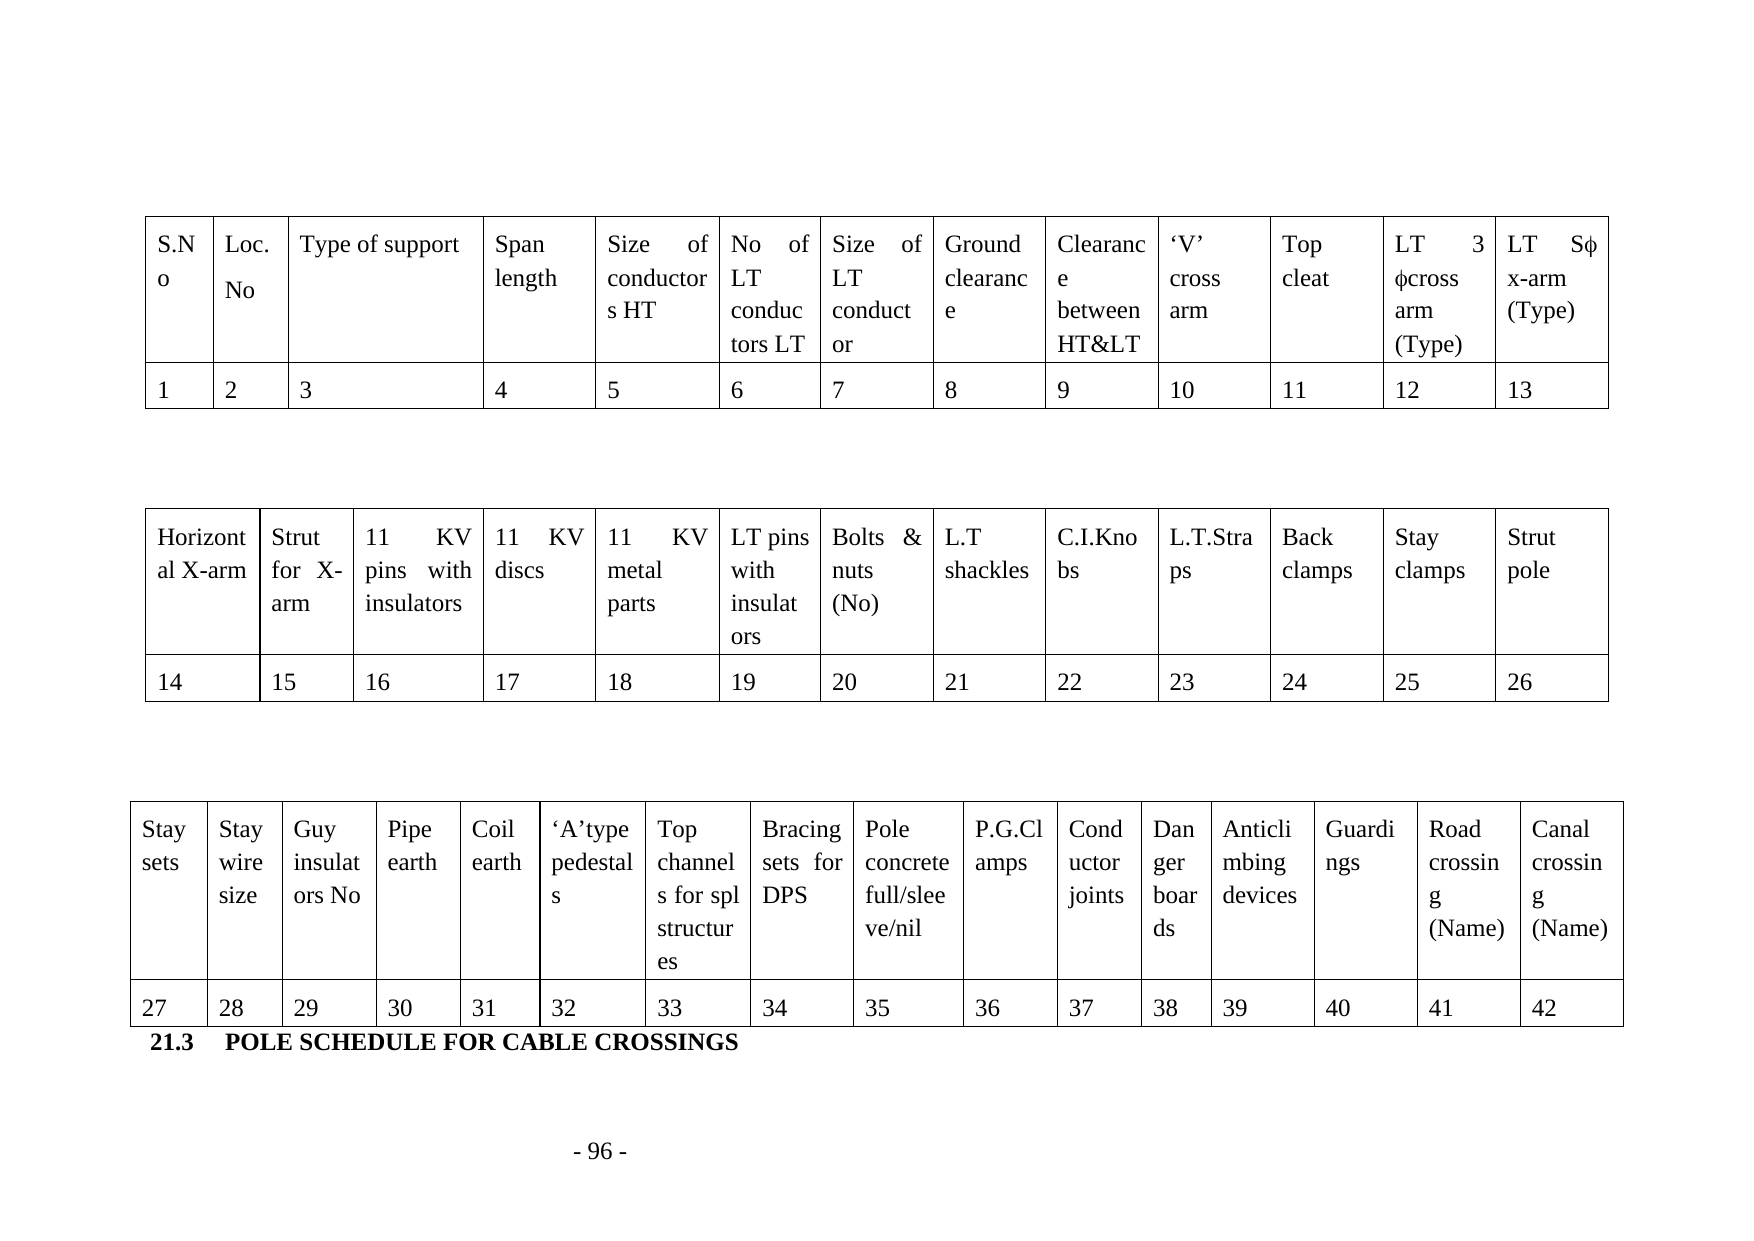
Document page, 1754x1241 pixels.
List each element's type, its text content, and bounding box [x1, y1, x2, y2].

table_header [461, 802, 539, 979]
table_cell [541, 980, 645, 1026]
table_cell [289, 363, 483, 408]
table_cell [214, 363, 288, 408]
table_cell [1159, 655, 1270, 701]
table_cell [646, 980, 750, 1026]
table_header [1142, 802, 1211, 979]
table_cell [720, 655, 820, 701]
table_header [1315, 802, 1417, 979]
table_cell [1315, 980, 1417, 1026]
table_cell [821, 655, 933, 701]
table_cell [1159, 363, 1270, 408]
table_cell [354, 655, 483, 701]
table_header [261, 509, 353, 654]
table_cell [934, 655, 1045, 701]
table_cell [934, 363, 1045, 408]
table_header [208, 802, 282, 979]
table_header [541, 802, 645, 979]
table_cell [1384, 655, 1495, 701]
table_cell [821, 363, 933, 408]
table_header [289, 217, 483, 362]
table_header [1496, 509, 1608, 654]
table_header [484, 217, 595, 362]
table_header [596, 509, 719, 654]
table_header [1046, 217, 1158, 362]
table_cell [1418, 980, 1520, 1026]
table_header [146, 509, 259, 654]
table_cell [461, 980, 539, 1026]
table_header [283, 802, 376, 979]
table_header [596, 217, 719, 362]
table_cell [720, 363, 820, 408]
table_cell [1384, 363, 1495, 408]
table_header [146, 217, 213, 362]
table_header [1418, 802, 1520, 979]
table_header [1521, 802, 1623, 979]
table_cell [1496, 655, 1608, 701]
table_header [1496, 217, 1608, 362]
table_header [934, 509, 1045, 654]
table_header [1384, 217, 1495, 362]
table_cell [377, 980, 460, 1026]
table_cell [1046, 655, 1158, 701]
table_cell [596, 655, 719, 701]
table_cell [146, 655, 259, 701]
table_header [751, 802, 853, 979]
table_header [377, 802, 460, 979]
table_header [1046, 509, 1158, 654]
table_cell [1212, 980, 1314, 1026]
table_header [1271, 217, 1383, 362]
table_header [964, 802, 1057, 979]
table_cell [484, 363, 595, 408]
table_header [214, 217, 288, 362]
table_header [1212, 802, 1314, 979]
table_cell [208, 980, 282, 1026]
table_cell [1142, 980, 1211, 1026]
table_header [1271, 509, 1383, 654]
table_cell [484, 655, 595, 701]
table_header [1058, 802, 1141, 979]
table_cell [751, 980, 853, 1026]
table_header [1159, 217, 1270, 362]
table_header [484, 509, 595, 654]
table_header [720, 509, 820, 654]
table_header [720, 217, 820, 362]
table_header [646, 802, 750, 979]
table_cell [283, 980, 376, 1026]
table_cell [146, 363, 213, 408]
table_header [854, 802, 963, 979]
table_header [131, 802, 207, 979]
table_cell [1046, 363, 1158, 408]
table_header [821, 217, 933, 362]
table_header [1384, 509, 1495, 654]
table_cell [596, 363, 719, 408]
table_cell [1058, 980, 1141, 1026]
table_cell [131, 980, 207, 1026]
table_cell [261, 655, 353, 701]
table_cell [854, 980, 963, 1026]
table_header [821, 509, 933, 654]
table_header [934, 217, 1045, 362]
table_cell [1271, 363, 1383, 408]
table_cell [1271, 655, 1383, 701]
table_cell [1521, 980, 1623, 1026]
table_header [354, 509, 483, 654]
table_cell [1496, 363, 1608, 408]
text 21.3 POLE SCHEDULE FOR CABLE CROSSINGS [150, 1027, 1604, 1056]
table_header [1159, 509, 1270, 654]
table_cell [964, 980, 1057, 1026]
